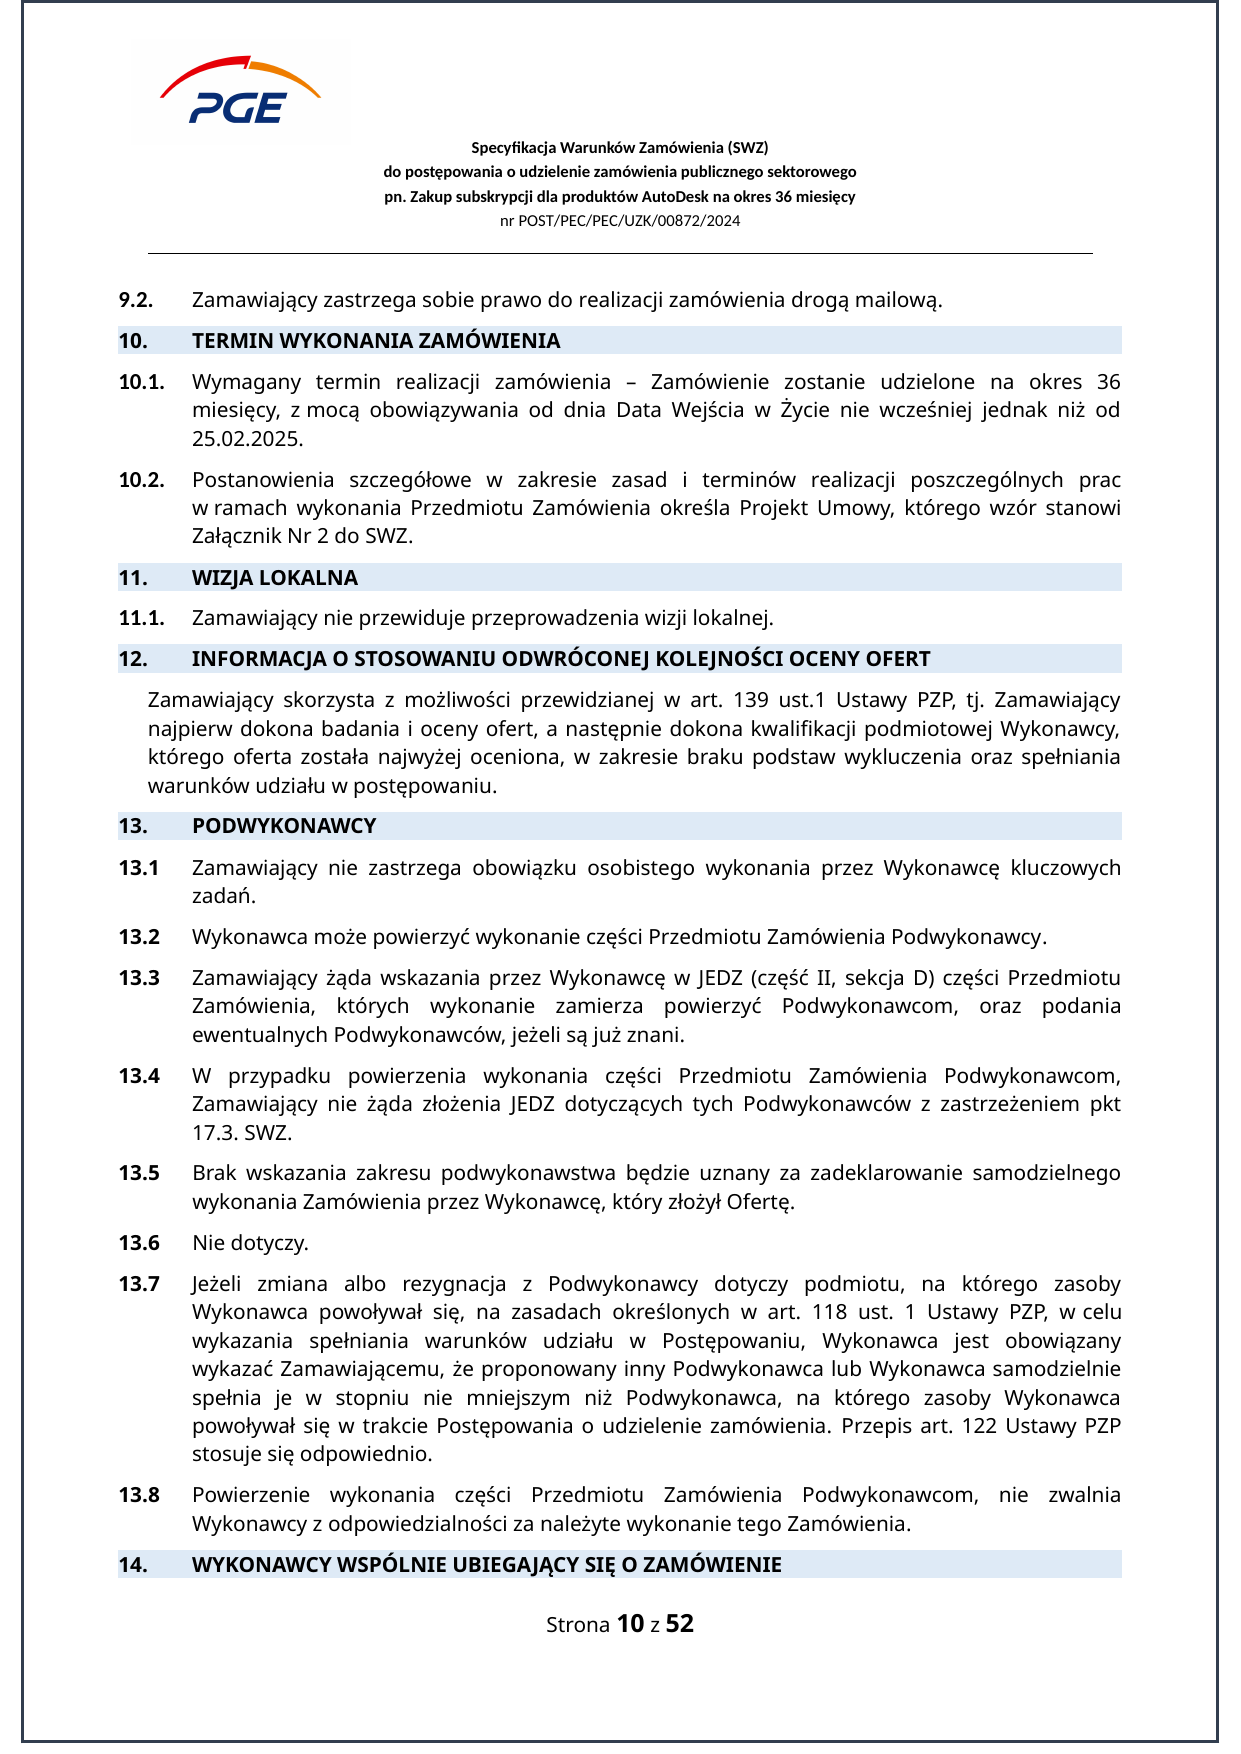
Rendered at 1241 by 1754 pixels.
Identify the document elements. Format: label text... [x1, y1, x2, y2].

subtitle WIZJA LOKALNA [118, 563, 1122, 591]
subtitle INFORMACJA O STOSOWANIU ODWRÓCONEJ KOLEJNOŚCI OCENY OFERT [118, 644, 1122, 673]
subtitle Powierzenie wykonania części Przedmiotu Zamówienia Podwykonawcom, nie zwalnia Wykonawcy z odpowiedzialności za należyte wykonanie tego Zamówienia. [118, 1480, 1122, 1537]
subtitle PODWYKONAWCY [118, 812, 1122, 840]
subtitle Zamawiający nie zastrzega obowiązku osobistego wykonania przez Wykonawcę kluczowych zadań. [118, 853, 1122, 909]
subtitle Postanowienia szczegółowe w zakresie zasad i terminów realizacji poszczególnych prac w ramach wykonania Przedmiotu Zamówienia określa Projekt Umowy, którego wzór stanowi Załącznik Nr 2 do SWZ. [118, 465, 1122, 550]
subtitle TERMIN WYKONANIA ZAMÓWIENIA [118, 326, 1122, 354]
subtitle Brak wskazania zakresu podwykonawstwa będzie uznany za zadeklarowanie samodzielnego wykonania Zamówienia przez Wykonawcę, który złożył Ofertę. [118, 1158, 1122, 1215]
subtitle Zamawiający skorzysta z możliwości przewidzianej w art. 139 ust.1 Ustawy PZP, tj. Zamawiający najpierw dokona badania i oceny ofert, a następnie dokona kwalifikacji podmiotowej Wykonawcy, którego oferta została najwyżej oceniona, w zakresie braku podstaw wykluczenia oraz spełniania warunków udziału w postępowaniu. [148, 685, 1122, 799]
subtitle Nie dotyczy. [118, 1228, 1122, 1256]
subtitle Wymagany termin realizacji zamówienia – Zamówienie zostanie udzielone na okres 36 miesięcy, z mocą obowiązywania od dnia Data Wejścia w Życie nie wcześniej jednak niż od 25.02.2025. [118, 367, 1122, 452]
subtitle W przypadku powierzenia wykonania części Przedmiotu Zamówienia Podwykonawcom, Zamawiający nie żąda złożenia JEDZ dotyczących tych Podwykonawców z zastrzeżeniem pkt 17.3. SWZ. [118, 1061, 1122, 1146]
subtitle Zamawiający żąda wskazania przez Wykonawcę w JEDZ (część II, sekcja D) części Przedmiotu Zamówienia, których wykonanie zamierza powierzyć Podwykonawcom, oraz podania ewentualnych Podwykonawców, jeżeli są już znani. [118, 963, 1122, 1048]
subtitle WYKONAWCY WSPÓLNIE UBIEGAJĄCY SIĘ O ZAMÓWIENIE [118, 1550, 1122, 1578]
picture [131, 39, 351, 145]
subtitle Zamawiający zastrzega sobie prawo do realizacji zamówienia drogą mailową. [118, 285, 1122, 313]
subtitle Jeżeli zmiana albo rezygnacja z Podwykonawcy dotyczy podmiotu, na którego zasoby Wykonawca powoływał się, na zasadach określonych w art. 118 ust. 1 Ustawy PZP, w celu wykazania spełniania warunków udziału w Postępowaniu, Wykonawca jest obowiązany wykazać Zamawiającemu, że proponowany inny Podwykonawca lub Wykonawca samodzielnie spełnia je w stopniu nie mniejszym niż Podwykonawca, na którego zasoby Wykonawca powoływał się w trakcie Postępowania o udzielenie zamówienia. Przepis art. 122 Ustawy PZP stosuje się odpowiednio. [118, 1269, 1122, 1468]
subtitle Wykonawca może powierzyć wykonanie części Przedmiotu Zamówienia Podwykonawcy. [118, 922, 1122, 950]
subtitle Zamawiający nie przewiduje przeprowadzenia wizji lokalnej. [118, 603, 1122, 632]
